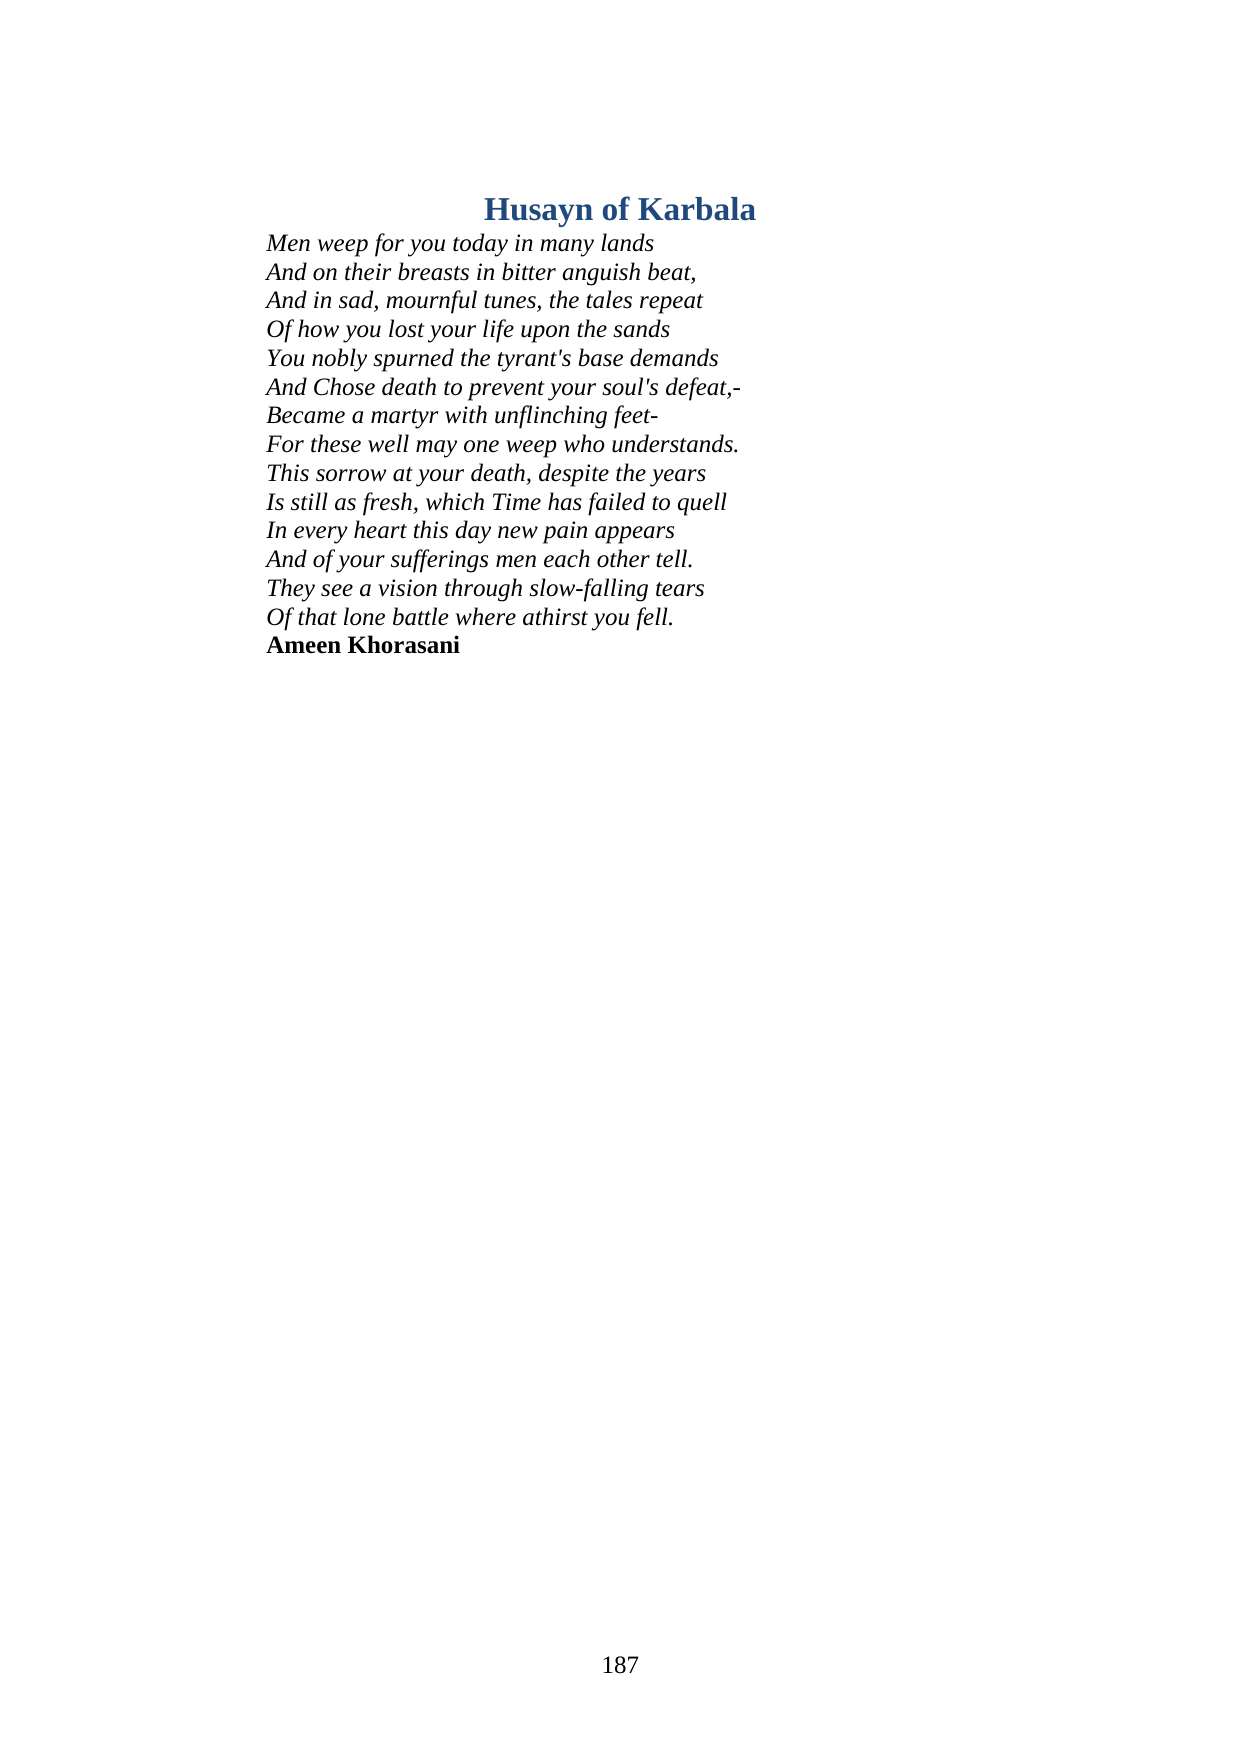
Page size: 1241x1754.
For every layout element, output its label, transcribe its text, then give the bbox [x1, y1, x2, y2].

text And of your sufferings men each other tell. [236, 544, 1004, 573]
text For these well may one weep who understands. [236, 429, 1004, 458]
text They see a vision through slow-falling tears [236, 573, 1004, 602]
subtitle Husayn of Karbala [236, 190, 1004, 228]
text In every heart this day new pain appears [236, 516, 1004, 544]
text And Chose death to prevent your soul's defeat,- [236, 372, 1004, 401]
text And on their breasts in bitter anguish beat, [236, 257, 1004, 286]
text Is still as fresh, which Time has failed to quell [236, 487, 1004, 516]
text Became a martyr with unflinching feet- [236, 401, 1004, 429]
text You nobly spurned the tyrant's base demands [236, 343, 1004, 372]
text And in sad, mournful tunes, the tales repeat [236, 286, 1004, 314]
text This sorrow at your death, despite the years [236, 458, 1004, 487]
text Of how you lost your life upon the sands [236, 314, 1004, 343]
text Ameen Khorasani [236, 631, 1004, 659]
text Of that lone battle where athirst you fell. [236, 602, 1004, 631]
text Men weep for you today in many lands [236, 228, 1004, 257]
